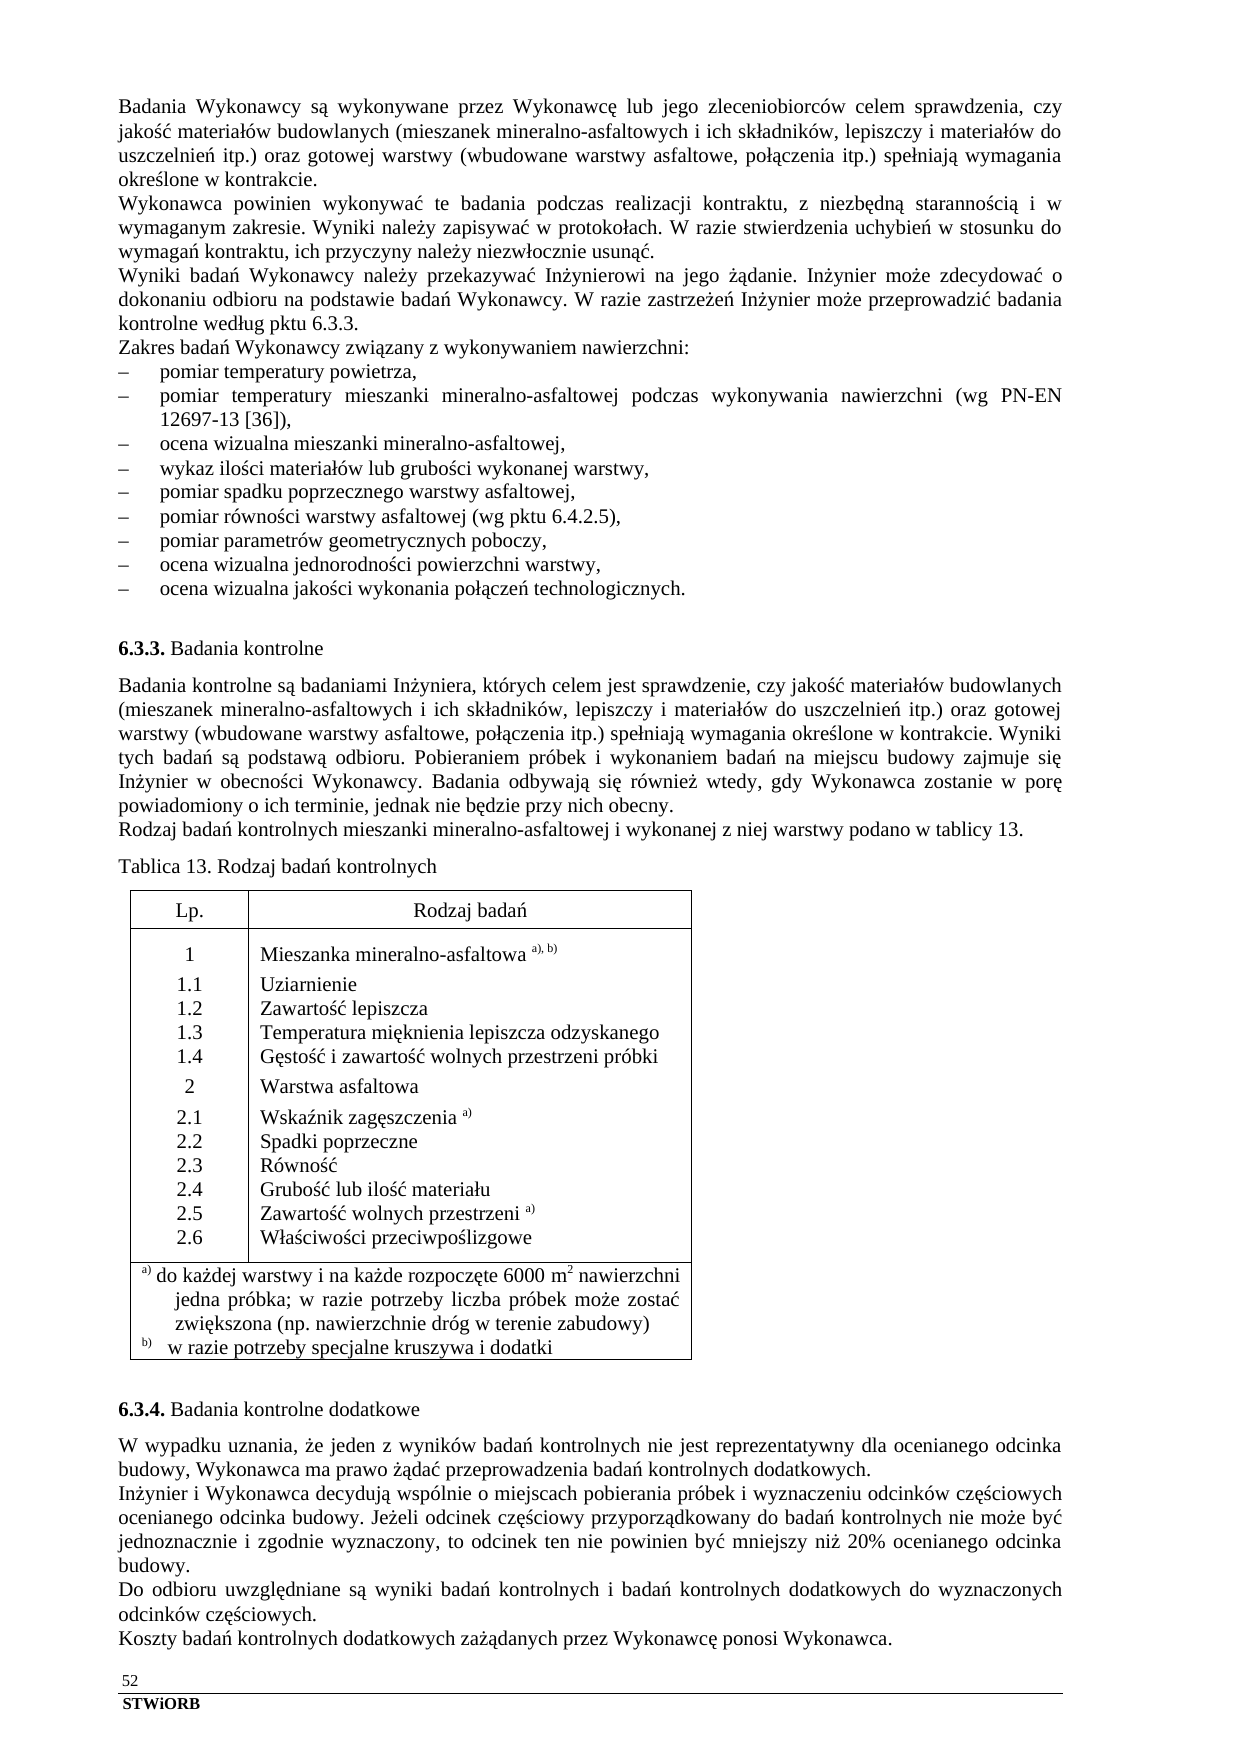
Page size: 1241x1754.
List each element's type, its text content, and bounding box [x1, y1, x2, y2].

text Koszty badań kontrolnych dodatkowych zażądanych przez Wykonawcę ponosi Wykonawca. [118, 1626, 1063, 1649]
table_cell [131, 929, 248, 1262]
text 6.3.3. Badania kontrolne [118, 636, 1063, 660]
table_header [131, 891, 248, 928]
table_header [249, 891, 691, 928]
list pomiar temperatury powietrza, [118, 359, 1063, 383]
list ocena wizualna jednorodności powierzchni warstwy, [118, 552, 1063, 576]
text Do odbioru uwzględniane są wyniki badań kontrolnych i badań kontrolnych dodatkowych do wyznaczonych odcinków częściowych. [118, 1577, 1063, 1626]
list wykaz ilości materiałów lub grubości wykonanej warstwy, [118, 455, 1063, 479]
list pomiar spadku poprzecznego warstwy asfaltowej, [118, 479, 1063, 503]
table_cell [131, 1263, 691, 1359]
list pomiar równości warstwy asfaltowej (wg pktu 6.4.2.5), [118, 503, 1063, 528]
text 6.3.4. Badania kontrolne dodatkowe [118, 1396, 1063, 1421]
text W wypadku uznania, że jeden z wyników badań kontrolnych nie jest reprezentatywny dla ocenianego odcinka budowy, Wykonawca ma prawo żądać przeprowadzenia badań kontrolnych dodatkowych. [118, 1433, 1063, 1481]
text Badania kontrolne są badaniami Inżyniera, których celem jest sprawdzenie, czy jakość materiałów budowlanych (mieszanek mineralno-asfaltowych i ich składników, lepiszczy i materiałów do uszczelnień itp.) oraz gotowej warstwy (wbudowane warstwy asfaltowe, połączenia itp.) spełniają wymagania określone w kontrakcie. Wyniki tych badań są podstawą odbioru. Pobieraniem próbek i wykonaniem badań na miejscu budowy zajmuje się Inżynier w obecności Wykonawcy. Badania odbywają się również wtedy, gdy Wykonawca zostanie w porę powiadomiony o ich terminie, jednak nie będzie przy nich obecny. [118, 673, 1063, 817]
list ocena wizualna jakości wykonania połączeń technologicznych. [118, 576, 1063, 600]
list pomiar parametrów geometrycznych poboczy, [118, 528, 1063, 552]
text Wykonawca powinien wykonywać te badania podczas realizacji kontraktu, z niezbędną starannością i w wymaganym zakresie. Wyniki należy zapisywać w protokołach. W razie stwierdzenia uchybień w stosunku do wymagań kontraktu, ich przyczyny należy niezwłocznie usunąć. [118, 191, 1063, 263]
text Inżynier i Wykonawca decydują wspólnie o miejscach pobierania próbek i wyznaczeniu odcinków częściowych ocenianego odcinka budowy. Jeżeli odcinek częściowy przyporządkowany do badań kontrolnych nie może być jednoznacznie i zgodnie wyznaczony, to odcinek ten nie powinien być mniejszy niż 20% ocenianego odcinka budowy. [118, 1481, 1063, 1577]
list pomiar temperatury mieszanki mineralno-asfaltowej podczas wykonywania nawierzchni (wg PN-EN 12697-13 [36]), [118, 383, 1063, 431]
text Badania Wykonawcy są wykonywane przez Wykonawcę lub jego zleceniobiorców celem sprawdzenia, czy jakość materiałów budowlanych (mieszanek mineralno-asfaltowych i ich składników, lepiszczy i materiałów do uszczelnień itp.) oraz gotowej warstwy (wbudowane warstwy asfaltowe, połączenia itp.) spełniają wymagania określone w kontrakcie. [118, 94, 1063, 191]
text Tablica 13. Rodzaj badań kontrolnych [118, 854, 1063, 878]
text Zakres badań Wykonawcy związany z wykonywaniem nawierzchni: [118, 335, 1063, 359]
text Rodzaj badań kontrolnych mieszanki mineralno-asfaltowej i wykonanej z niej warstwy podano w tablicy 13. [118, 817, 1063, 841]
list ocena wizualna mieszanki mineralno-asfaltowej, [118, 431, 1063, 455]
text Wyniki badań Wykonawcy należy przekazywać Inżynierowi na jego żądanie. Inżynier może zdecydować o dokonaniu odbioru na podstawie badań Wykonawcy. W razie zastrzeżeń Inżynier może przeprowadzić badania kontrolne według pktu 6.3.3. [118, 263, 1063, 335]
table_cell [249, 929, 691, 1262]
